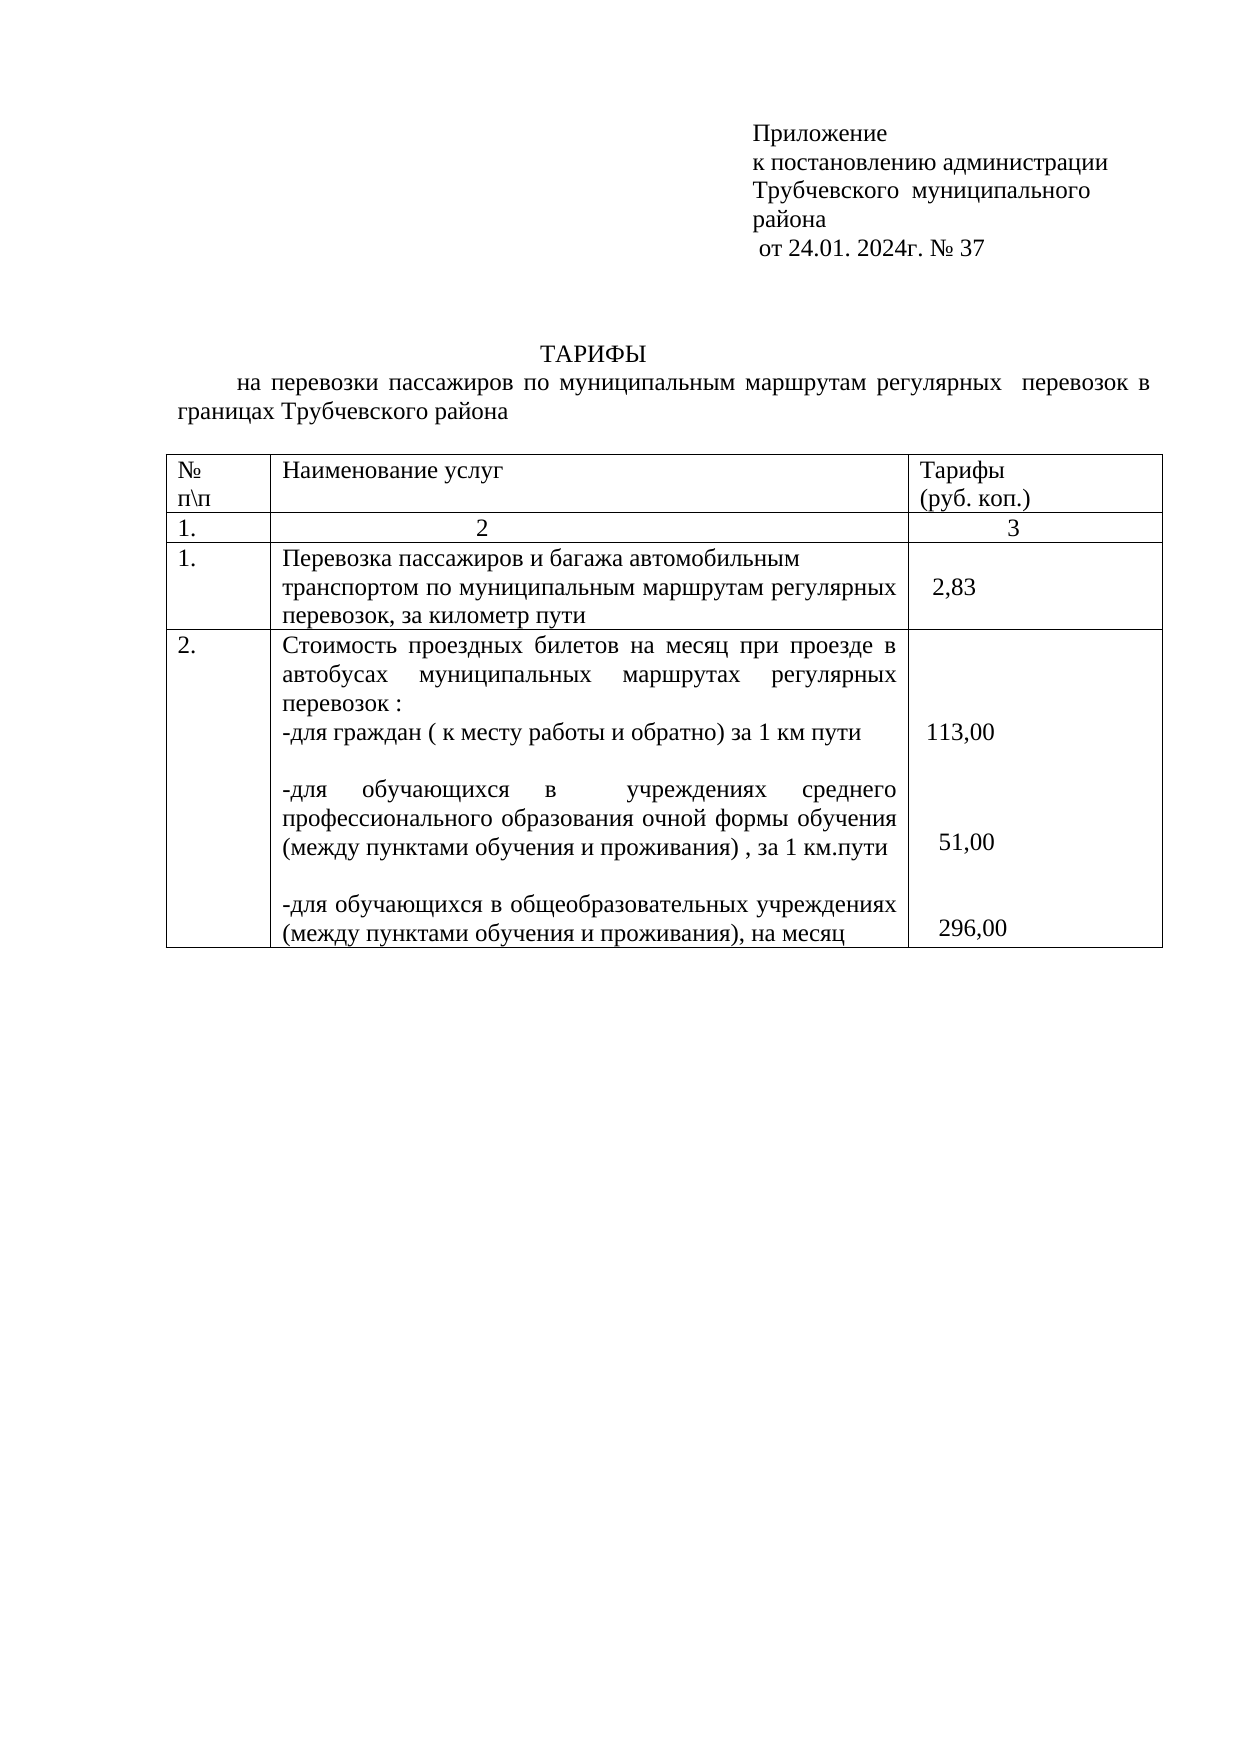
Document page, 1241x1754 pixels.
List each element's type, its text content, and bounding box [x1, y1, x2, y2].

text ТАРИФЫ [177, 339, 1152, 367]
table_cell 2 [271, 513, 908, 542]
text от 24.01. 2024г. № 37 [177, 233, 1152, 262]
table_header Наименование услуг [271, 455, 908, 512]
text Приложение [177, 118, 1152, 147]
text Трубчевского муниципального [177, 176, 1152, 204]
table_header Тарифы (руб. коп.) [909, 455, 1162, 512]
table_cell Перевозка пассажиров и багажа автомобильным транспортом по муниципальным маршрутам регулярных перевозок, за километр пути [271, 543, 908, 629]
table_cell 1. [167, 513, 270, 542]
table_header № п\п [167, 455, 270, 512]
text района [177, 204, 1152, 233]
text на перевозки пассажиров по муниципальным маршрутам регулярных перевозок в границах Трубчевского района [177, 367, 1152, 425]
table_cell Стоимость проездных билетов на месяц при проезде в автобусах муниципальных маршрутах регулярных перевозок : -для граждан ( к месту работы и обратно) за пути -для обучающихся в учреждениях среднего профессионального образования очной формы обучения (между пунктами обучения и проживания) , за .пути -для обучающихся в общеобразовательных учреждениях (между пунктами обучения и проживания), на месяц [271, 630, 908, 947]
table_cell 3 [909, 513, 1162, 542]
text к постановлению администрации [177, 147, 1152, 176]
table_cell 113,00 51,00 296,00 [909, 630, 1162, 947]
table_cell 2. [167, 630, 270, 947]
table_cell 2,83 [909, 543, 1162, 629]
table_cell 1. [167, 543, 270, 629]
